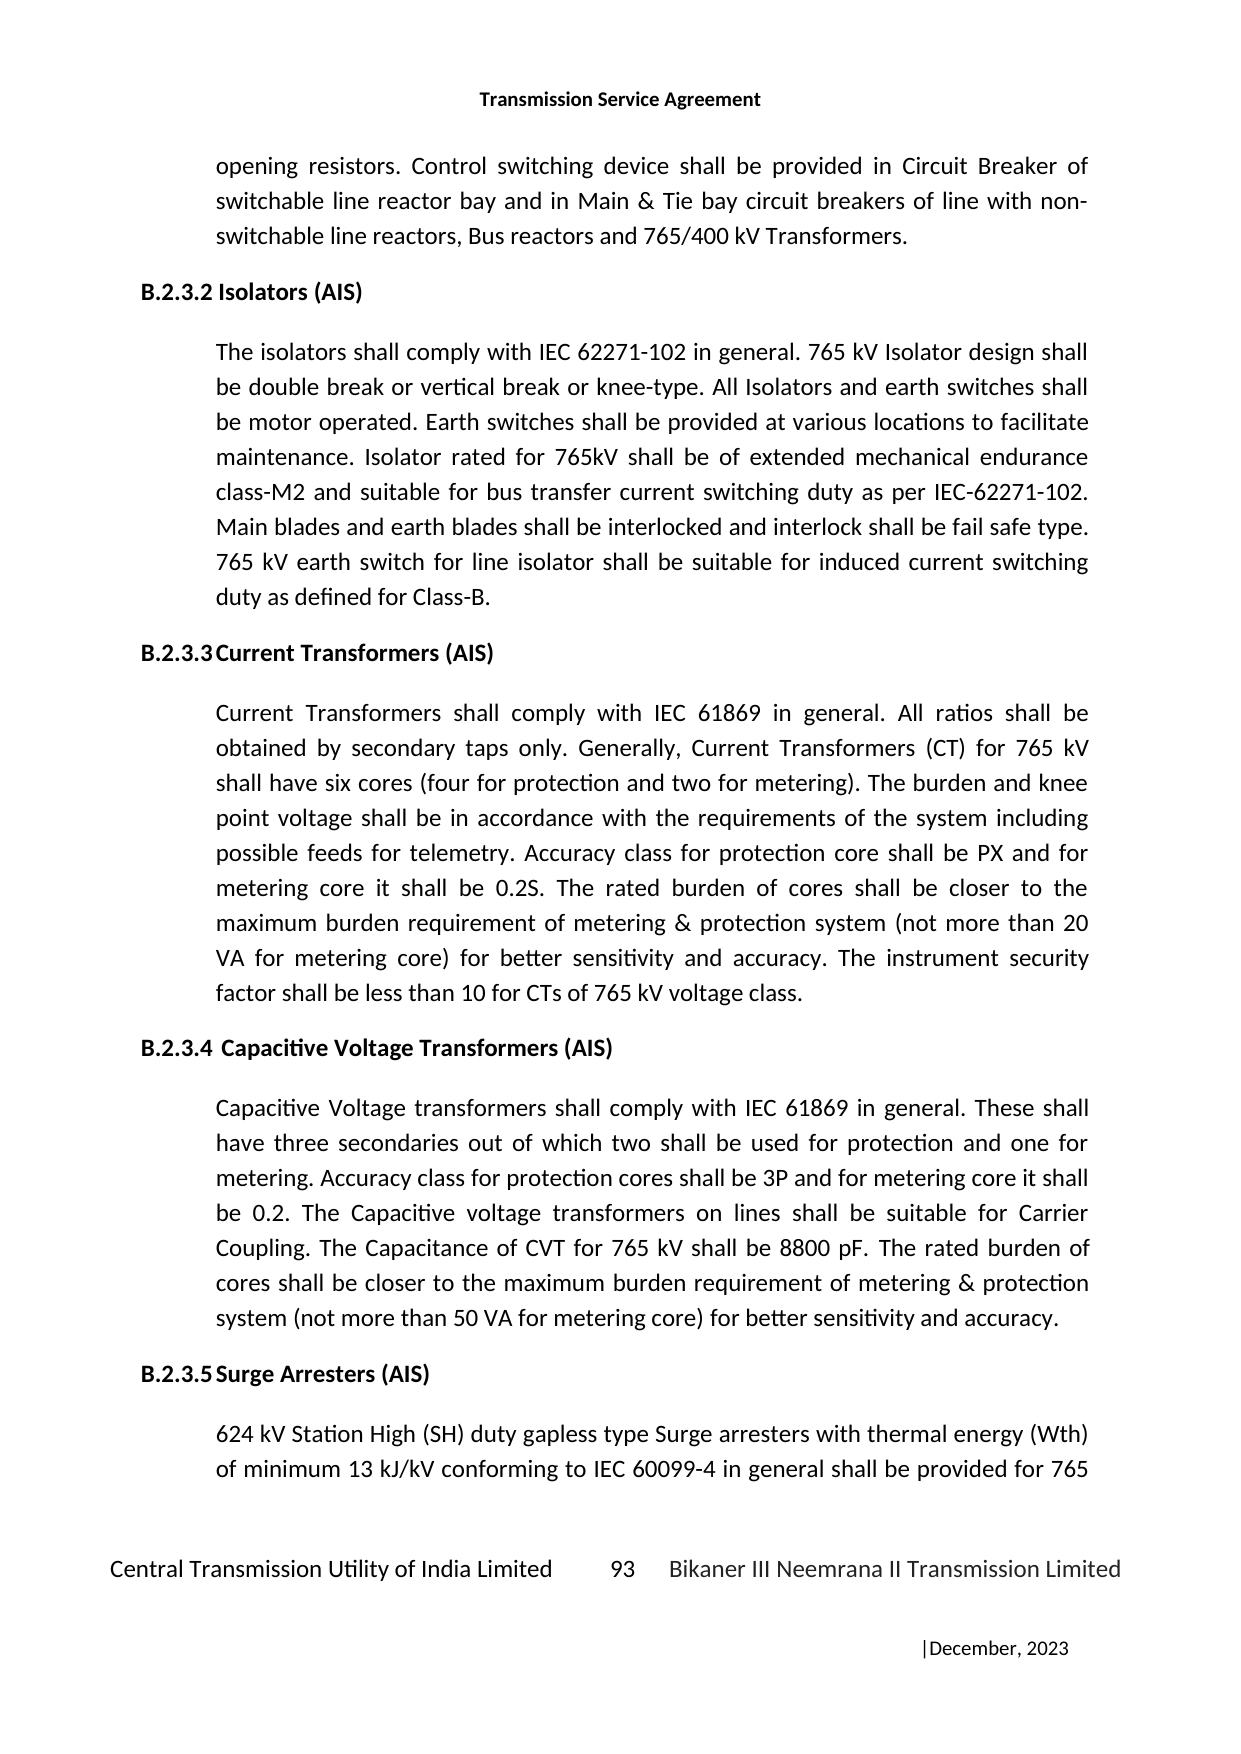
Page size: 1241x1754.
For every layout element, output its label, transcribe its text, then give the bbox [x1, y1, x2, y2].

list Capacitive Voltage transformers shall comply with IEC 61869 in general. These shall have three secondaries out of which two shall be used for protection and one for metering. Accuracy class for protection cores shall be 3P and for metering core it shall be 0.2. The Capacitive voltage transformers on lines shall be suitable for Carrier Coupling. The Capacitance of CVT for 765 kV shall be 8800 pF. The rated burden of cores shall be closer to the maximum burden requirement of metering & protection system (not more than 50 VA for metering core) for better sensitivity and accuracy. [216, 1092, 1090, 1333]
list The isolators shall comply with IEC 62271-102 in general. 765 kV Isolator design shall be double break or vertical break or knee-type. All Isolators and earth switches shall be motor operated. Earth switches shall be provided at various locations to facilitate maintenance. Isolator rated for 765kV shall be of extended mechanical endurance class-M2 and suitable for bus transfer current switching duty as per IEC-62271-102. Main blades and earth blades shall be interlocked and interlock shall be fail safe type. 765 kV earth switch for line isolator shall be suitable for induced current switching duty as defined for Class-B. [216, 336, 1090, 611]
list Current Transformers shall comply with IEC 61869 in general. All ratios shall be obtained by secondary taps only. Generally, Current Transformers (CT) for 765 kV shall have six cores (four for protection and two for metering). The burden and knee point voltage shall be in accordance with the requirements of the system including possible feeds for telemetry. Accuracy class for protection core shall be PX and for metering core it shall be 0.2S. The rated burden of cores shall be closer to the maximum burden requirement of metering & protection system (not more than 20 VA for metering core) for better sensitivity and accuracy. The instrument security factor shall be less than 10 for CTs of 765 kV voltage class. [216, 697, 1090, 1007]
text B.2.3.4 Capacitive Voltage Transformers (AIS) [141, 1032, 1090, 1063]
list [216, 1418, 1090, 1484]
text B.2.3.5 Surge Arresters (AIS) [141, 1358, 1090, 1389]
text B.2.3.3 Current Transformers (AIS) [141, 637, 1090, 667]
text B.2.3.2 Isolators (AIS) [141, 276, 1090, 306]
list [216, 150, 1090, 251]
